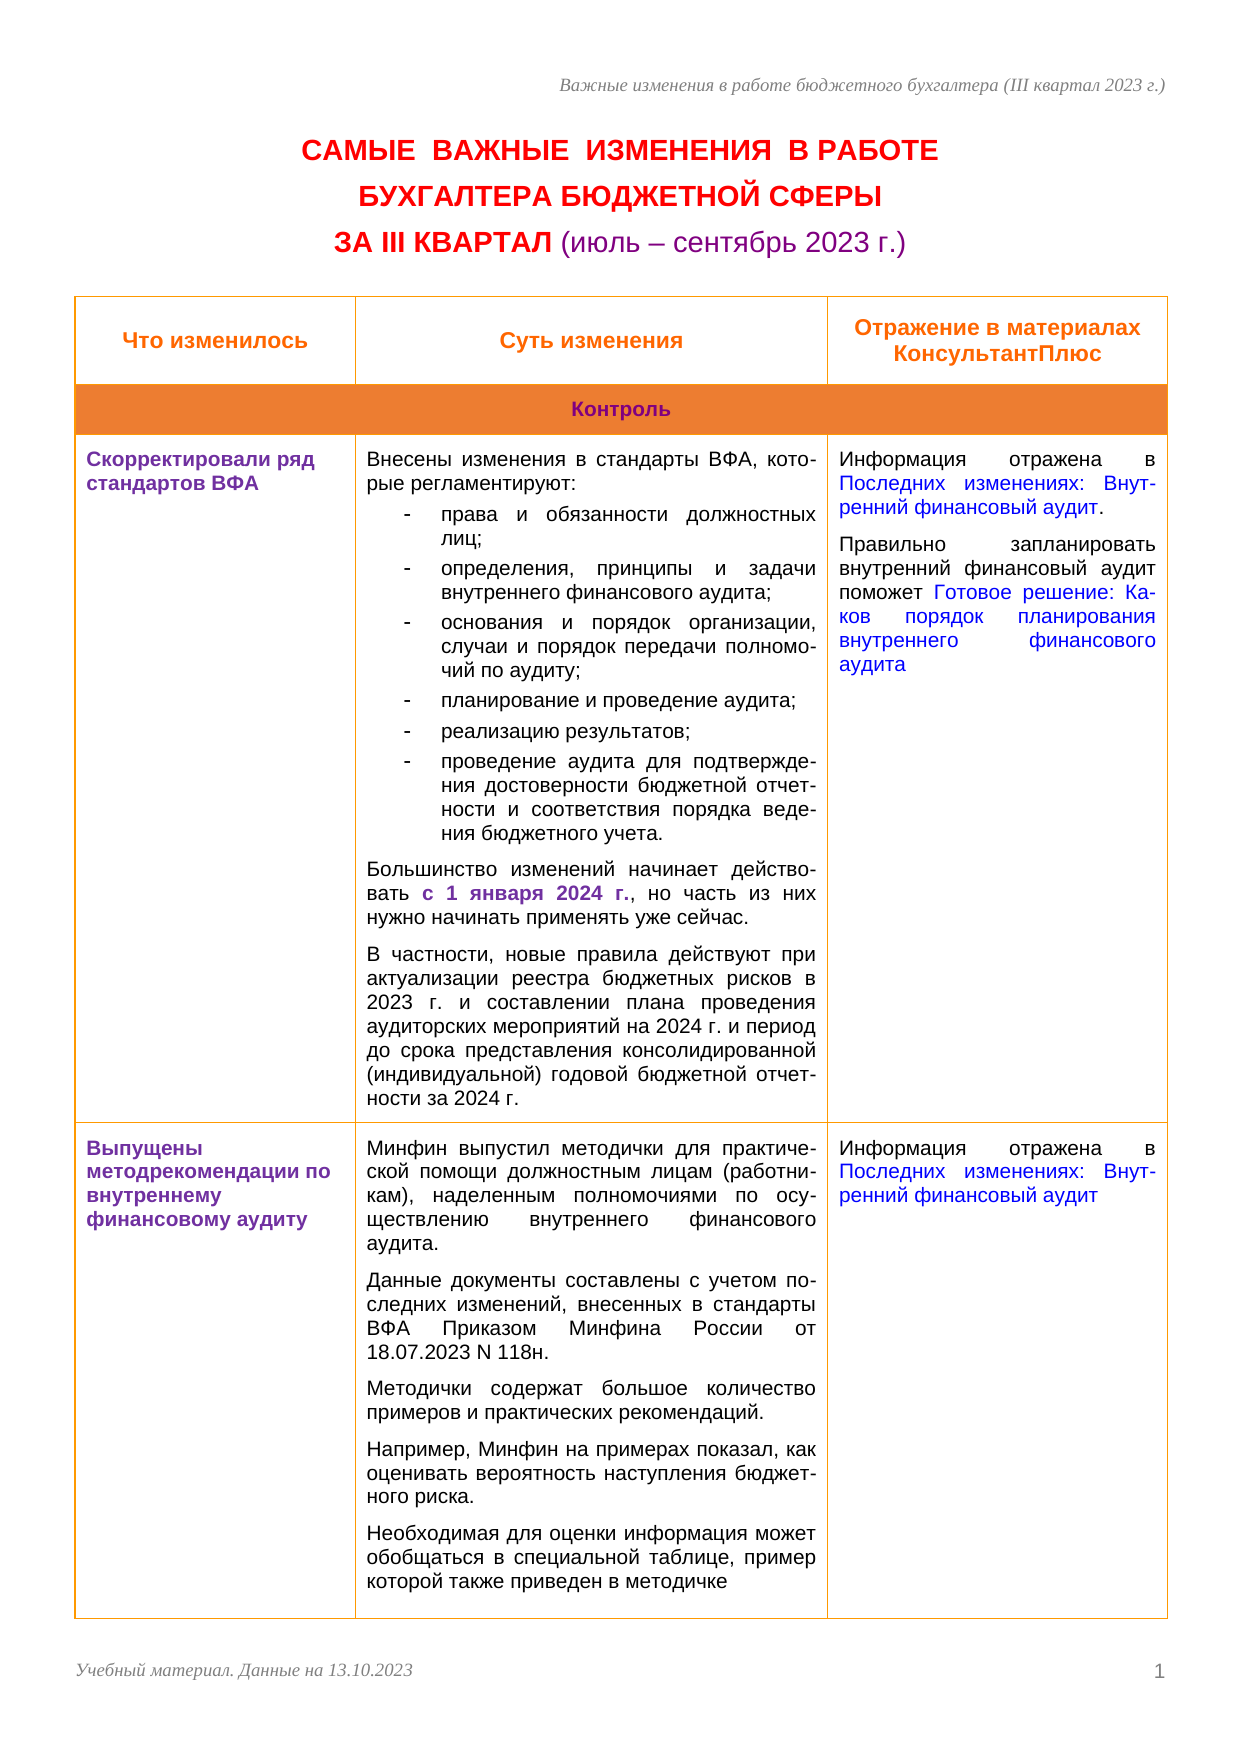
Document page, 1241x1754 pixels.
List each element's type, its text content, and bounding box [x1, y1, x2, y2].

table_cell Информация отражена в Последних изменениях: Внутренний финансовый аудит [828, 1123, 1167, 1618]
table_header Суть изменения [356, 297, 827, 384]
text БУХГАЛТЕРА БЮДЖЕТНОЙ СФЕРЫ [75, 179, 1165, 212]
text САМЫЕ ВАЖНЫЕ ИЗМЕНЕНИЯ В РАБОТЕ [75, 133, 1165, 166]
table_header Что изменилось [76, 297, 355, 384]
table_cell Контроль [76, 385, 1167, 434]
table_cell Внесены изменения в стандарты ВФА, которые регламентируют: права и обязанности должностных лиц; определения, принципы и задачи внутреннего финансового аудита; основания и порядок организации, случаи и порядок передачи полномочий по аудиту; планирование и проведение аудита; реализацию результатов; проведение аудита для подтверждения достоверности бюджетной отчетности и соответствия порядка ведения бюджетного учета. Большинство изменений начинает действовать с 1 января 2024 г., но часть из них нужно начинать применять уже сейчас. В частности, новые правила действуют при актуализации реестра бюджетных рисков в 2023 г. и составлении плана проведения аудиторских мероприятий на 2024 г. и период до срока представления консолидированной (индивидуальной) годовой бюджетной отчетности за 2024 г. [356, 435, 827, 1122]
table_header Отражение в материалах КонсультантПлюс [828, 297, 1167, 384]
table_cell Минфин выпустил методички для практической помощи должностным лицам (работникам), наделенным полномочиями по осуществлению внутреннего финансового аудита. Данные документы составлены с учетом последних изменений, внесенных в стандарты ВФА Приказом Минфина России от 18.07.2023 N 118н. Методички содержат большое количество примеров и практических рекомендаций. Например, Минфин на примерах показал, как оценивать вероятность наступления бюджетного риска. Необходимая для оценки информация может обобщаться в специальной таблице, пример которой также приведен в методичке [356, 1123, 827, 1618]
table_cell Информация отражена в Последних изменениях: Внутренний финансовый аудит. Правильно запланировать внутренний финансовый аудит поможет Готовое решение: Каков порядок планирования внутреннего финансового аудита [828, 435, 1167, 1122]
text ЗА III КВАРТАЛ (июль – сентябрь 2023 г.) [75, 225, 1165, 258]
table_cell Скорректировали ряд стандартов ВФА [76, 435, 355, 1122]
table_cell Выпущены методрекомендации по внутреннему финансовому аудиту [76, 1123, 355, 1618]
